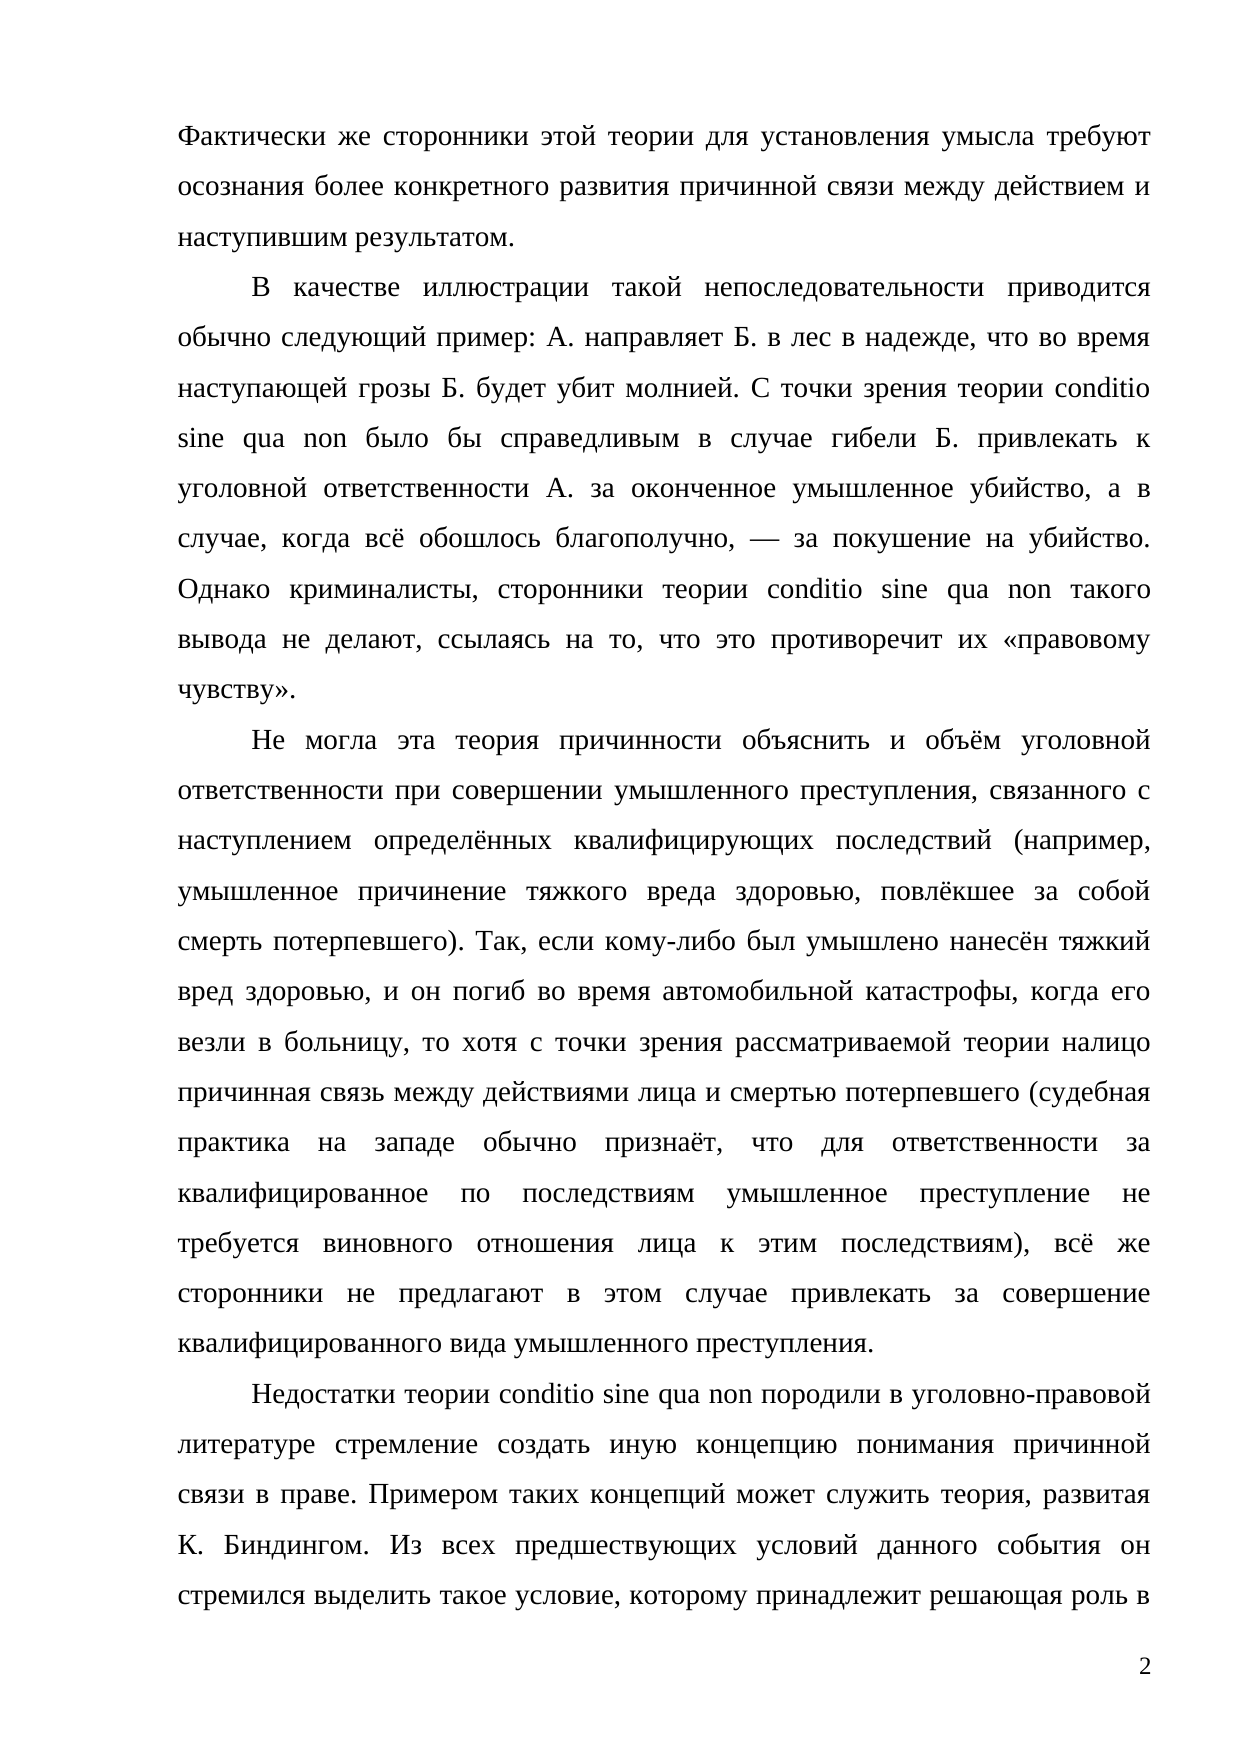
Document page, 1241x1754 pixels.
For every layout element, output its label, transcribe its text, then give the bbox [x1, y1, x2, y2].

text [177, 118, 1152, 252]
text В качестве иллюстрации такой непоследовательности приводится обычно следующий пример: А. направляет Б. в лес в надежде, что во время наступающей грозы Б. будет убит молнией. С точки зрения теории conditio sine qua non было бы справедливым в случае гибели Б. привлекать к уголовной ответственности А. за оконченное умышленное убийство, а в случае, когда всё обошлось благополучно, — за покушение на убийство. Однако криминалисты, сторонники теории conditio sine qua non такого вывода не делают, ссылаясь на то, что это противоречит их «правовому чувству». [177, 269, 1152, 705]
text Не могла эта теория причинности объяснить и объём уголовной ответственности при совершении умышленного преступления, связанного с наступлением определённых квалифицирующих последствий (например, умышленное причинение тяжкого вреда здоровью, повлёкшее за собой смерть потерпевшего). Так, если кому-либо был умышлено нанесён тяжкий вред здоровью, и он погиб во время автомобильной катастрофы, когда его везли в больницу, то хотя с точки зрения рассматриваемой теории налицо причинная связь между действиями лица и смертью потерпевшего (судебная практика на западе обычно признаёт, что для ответственности за квалифицированное по последствиям умышленное преступление не требуется виновного отношения лица к этим последствиям), всё же сторонники не предлагают в этом случае привлекать за совершение квалифицированного вида умышленного преступления. [177, 722, 1152, 1359]
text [177, 1376, 1152, 1611]
